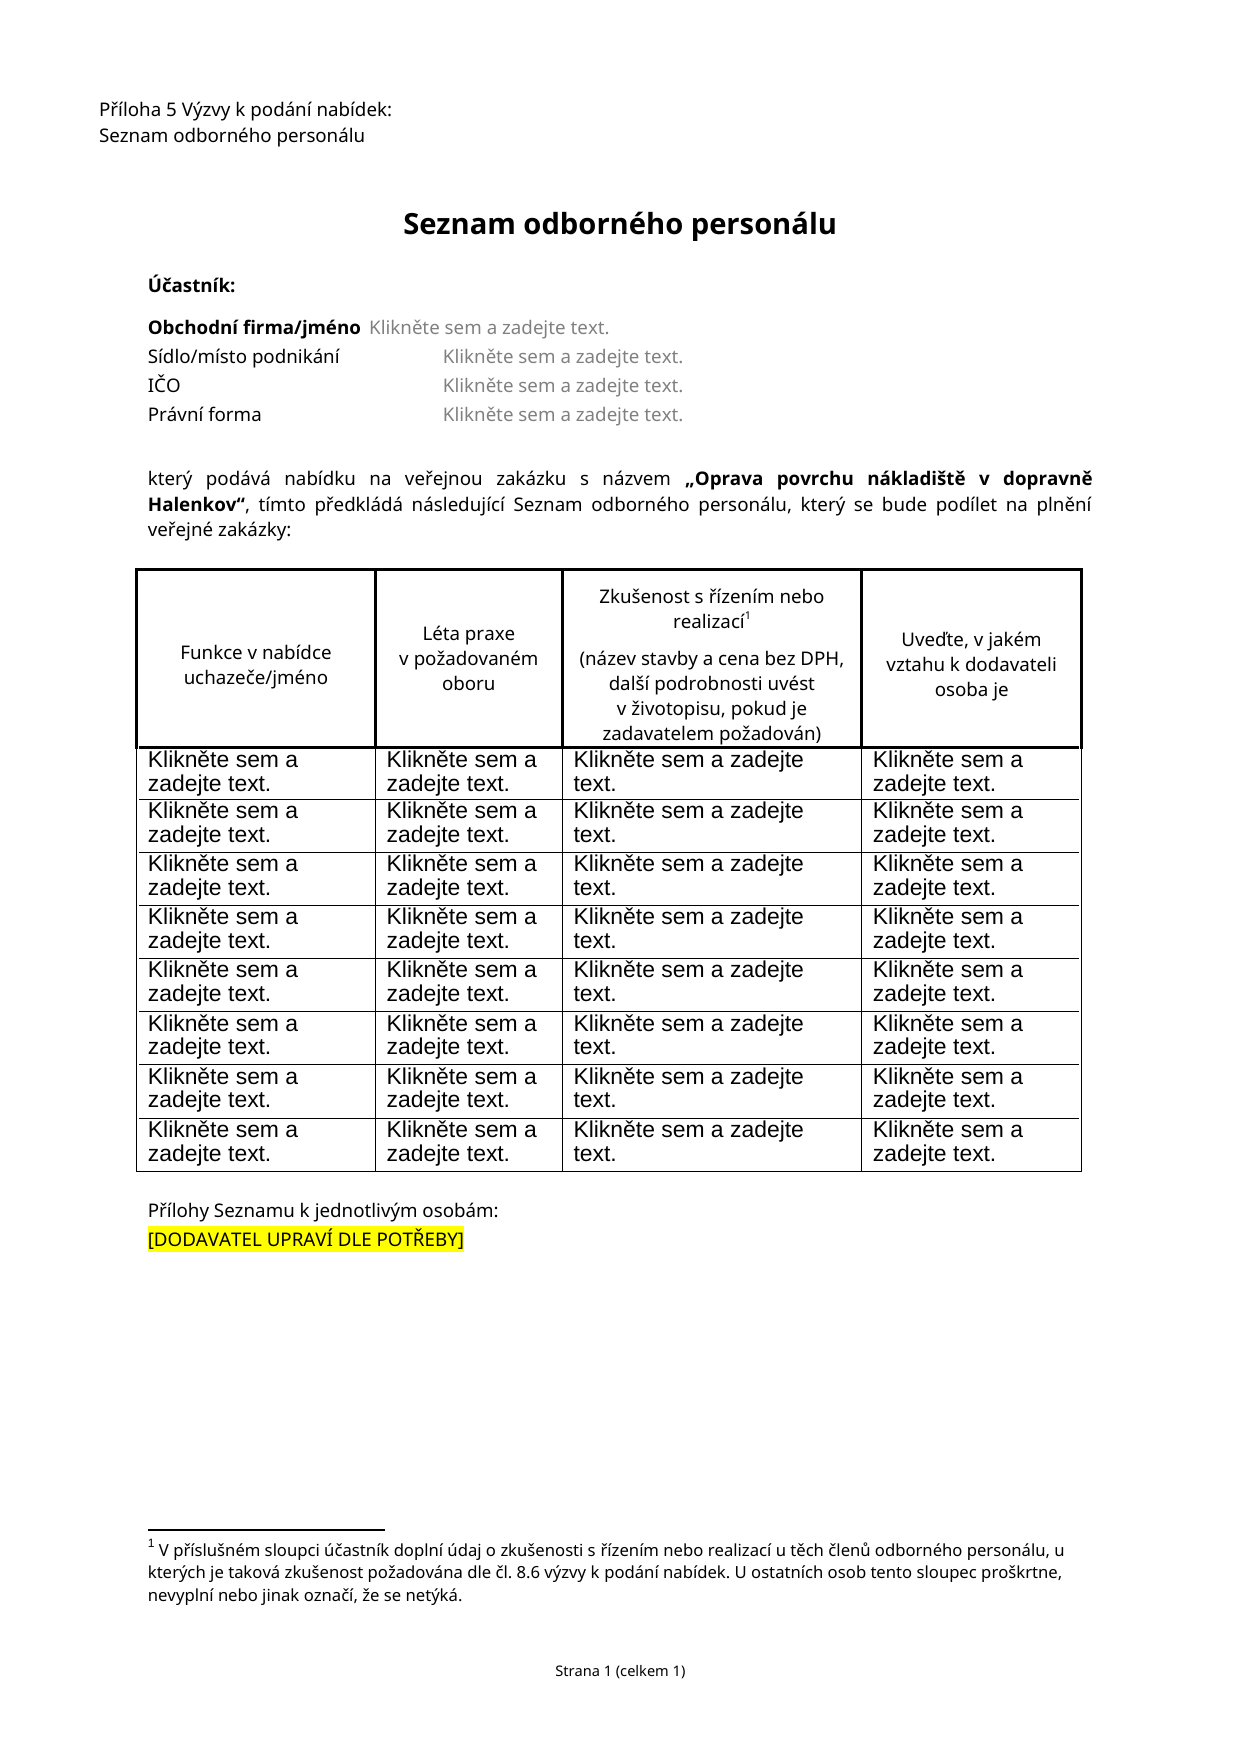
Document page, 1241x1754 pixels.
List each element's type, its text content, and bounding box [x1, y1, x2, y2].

text IČO [148, 369, 1093, 398]
table_header Uveďte, v jakém vztahu k dodavateli osoba je [863, 571, 1080, 746]
text Účastník: [148, 268, 1093, 299]
text který podává nabídku na veřejnou zakázku s názvem „Oprava povrchu nákladiště v dopravně Halenkov“, tímto předkládá následující Seznam odborného personálu, který se bude podílet na plnění veřejné zakázky: [148, 465, 1093, 542]
text Sídlo/místo podnikání [148, 340, 1093, 369]
table_header Léta praxe v požadovaném oboru [377, 571, 561, 746]
table_header Funkce v nabídce uchazeče/jméno [138, 571, 374, 746]
text Právní forma [148, 398, 1093, 427]
text [DODAVATEL UPRAVÍ DLE POTŘEBY] [148, 1223, 1092, 1252]
text Obchodní firma/jméno [148, 311, 1093, 340]
title Seznam odborného personálu [148, 203, 1093, 243]
table_header Zkušenost s řízením nebo realizací (název stavby a cena bez DPH, další podrobnosti uvést v životopisu, pokud je zadavatelem požadován) [564, 571, 860, 746]
text Přílohy Seznamu k jednotlivým osobám: [148, 1197, 1093, 1223]
